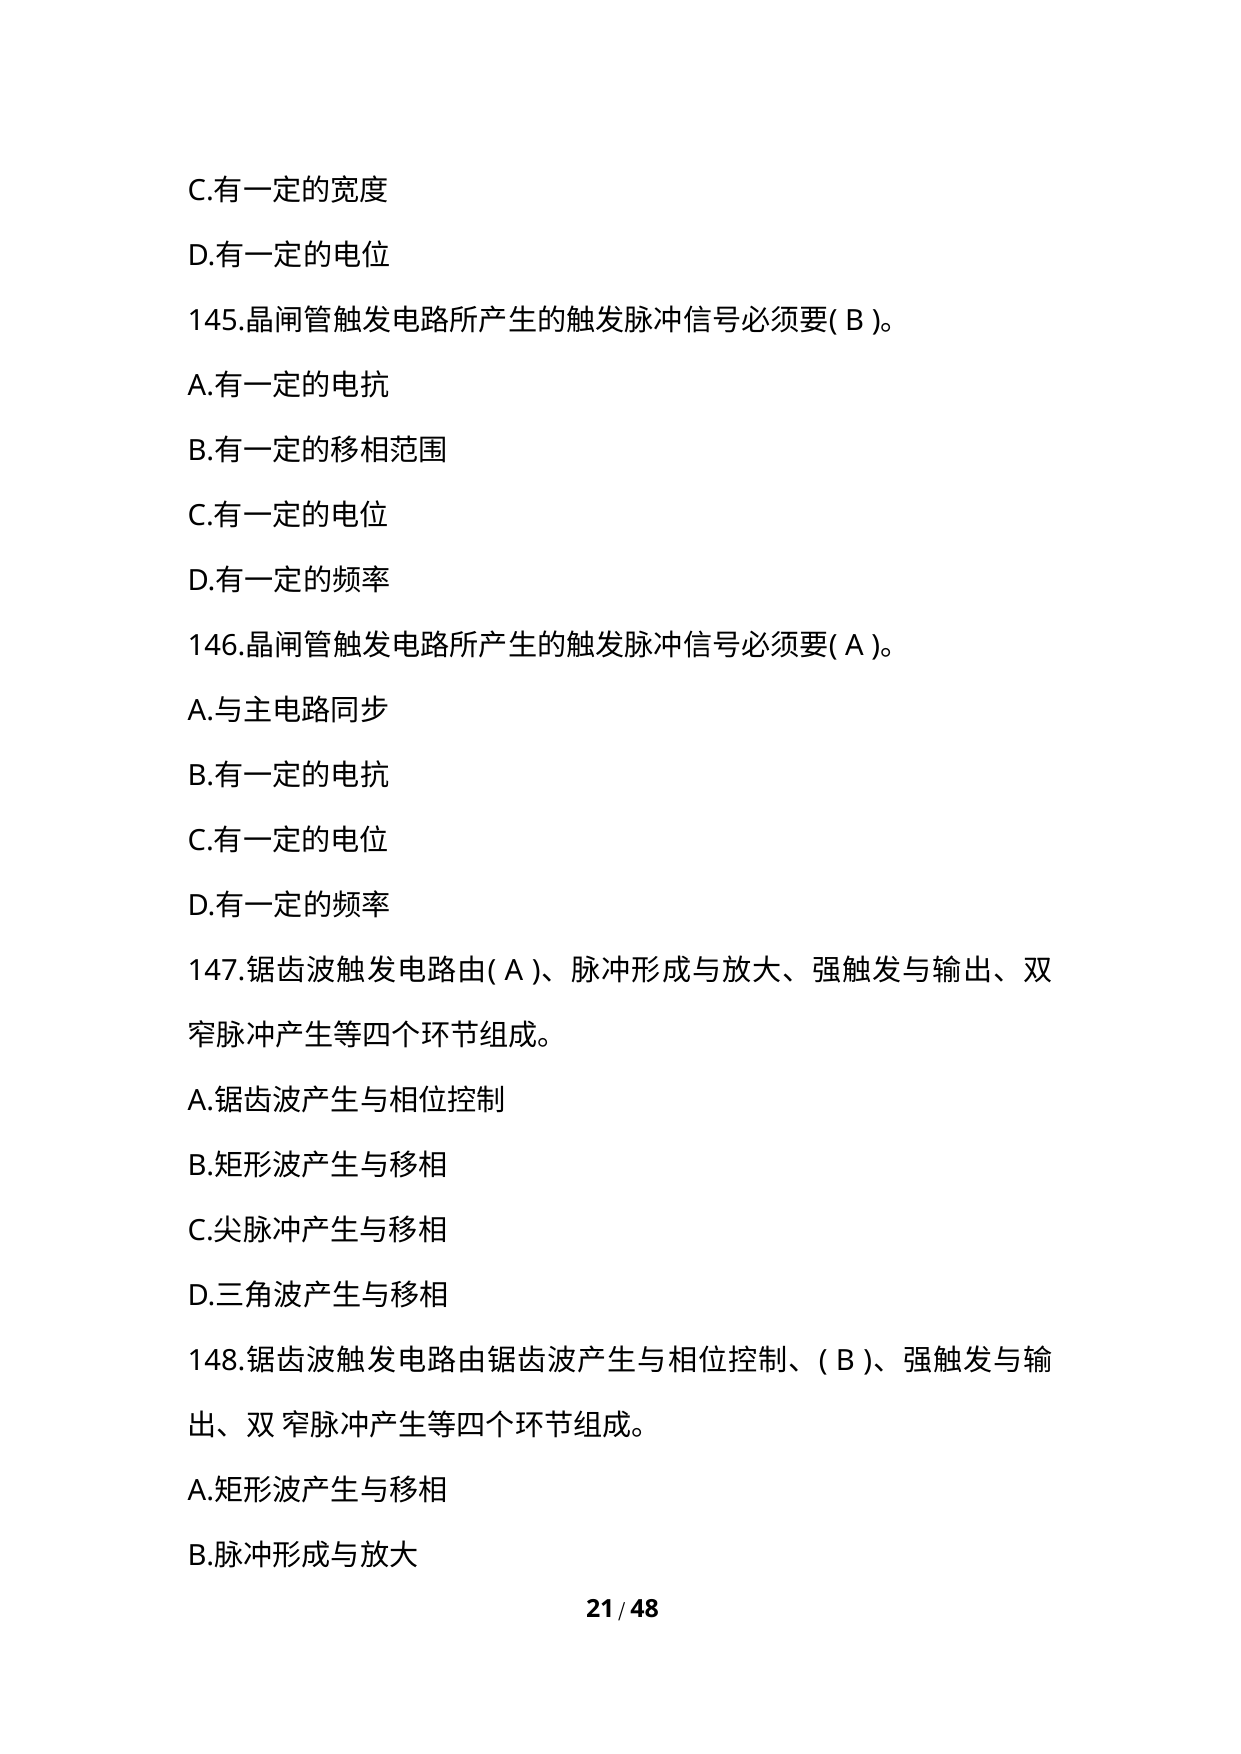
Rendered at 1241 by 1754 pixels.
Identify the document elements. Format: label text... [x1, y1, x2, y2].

text A.锯齿波产生与相位控制 [187, 1066, 1053, 1131]
text B.有一定的移相范围 [187, 416, 1053, 481]
text C.有一定的电位 [187, 481, 1053, 546]
text B.脉冲形成与放大 [187, 1521, 1053, 1586]
text B.矩形波产生与移相 [187, 1131, 1053, 1196]
text A.有一定的电抗 [187, 351, 1053, 416]
text 146.晶闸管触发电路所产生的触发脉冲信号必须要( A )。 [187, 611, 1053, 676]
text A.矩形波产生与移相 [187, 1456, 1053, 1521]
text D.有一定的频率 [187, 546, 1053, 611]
text D.有一定的电位 [187, 221, 1053, 286]
text D.三角波产生与移相 [187, 1261, 1053, 1326]
text C.尖脉冲产生与移相 [187, 1196, 1053, 1261]
text B.有一定的电抗 [187, 741, 1053, 806]
text 145.晶闸管触发电路所产生的触发脉冲信号必须要( B )。 [187, 286, 1053, 351]
text 147.锯齿波触发电路由( A )、脉冲形成与放大、强触发与输出、双窄脉冲产生等四个环节组成。 [187, 936, 1053, 1066]
text C.有一定的电位 [187, 806, 1053, 871]
text A.与主电路同步 [187, 676, 1053, 741]
text C.有一定的宽度 [187, 156, 1053, 221]
text D.有一定的频率 [187, 871, 1053, 936]
text 148.锯齿波触发电路由锯齿波产生与相位控制、( B )、强触发与输出、双 窄脉冲产生等四个环节组成。 [187, 1326, 1053, 1456]
